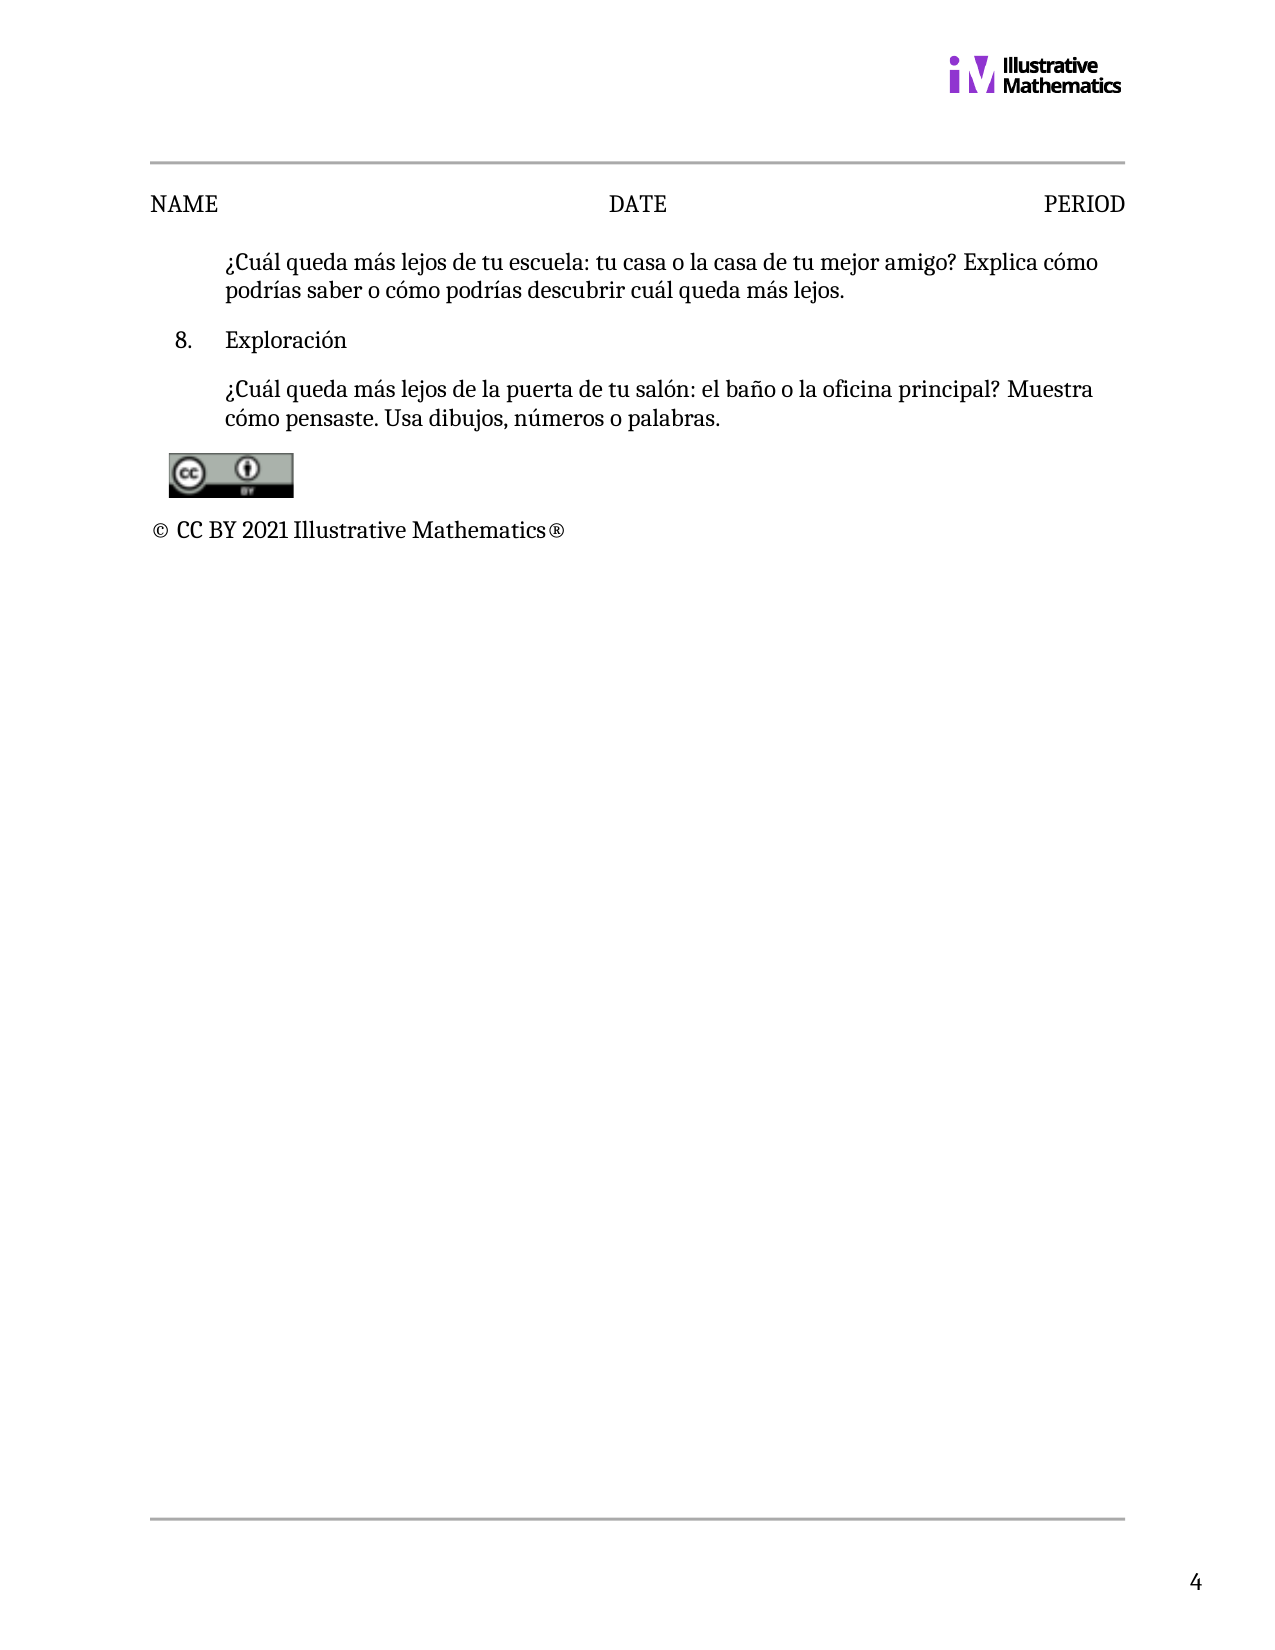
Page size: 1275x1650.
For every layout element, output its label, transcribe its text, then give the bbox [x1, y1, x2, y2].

picture [168, 453, 294, 498]
list Exploración [175, 326, 1125, 354]
list ¿Cuál queda más lejos de tu escuela: tu casa o la casa de tu mejor amigo? Explica cómo podrías saber o cómo podrías descubrir cuál queda más lejos. [175, 247, 1125, 305]
text © CC BY 2021 Illustrative Mathematics® [150, 516, 1125, 545]
list ¿Cuál queda más lejos de la puerta de tu salón: el baño o la oficina principal? Muestra cómo pensaste. Usa dibujos, números o palabras. [175, 375, 1125, 433]
picture [949, 55, 1121, 93]
